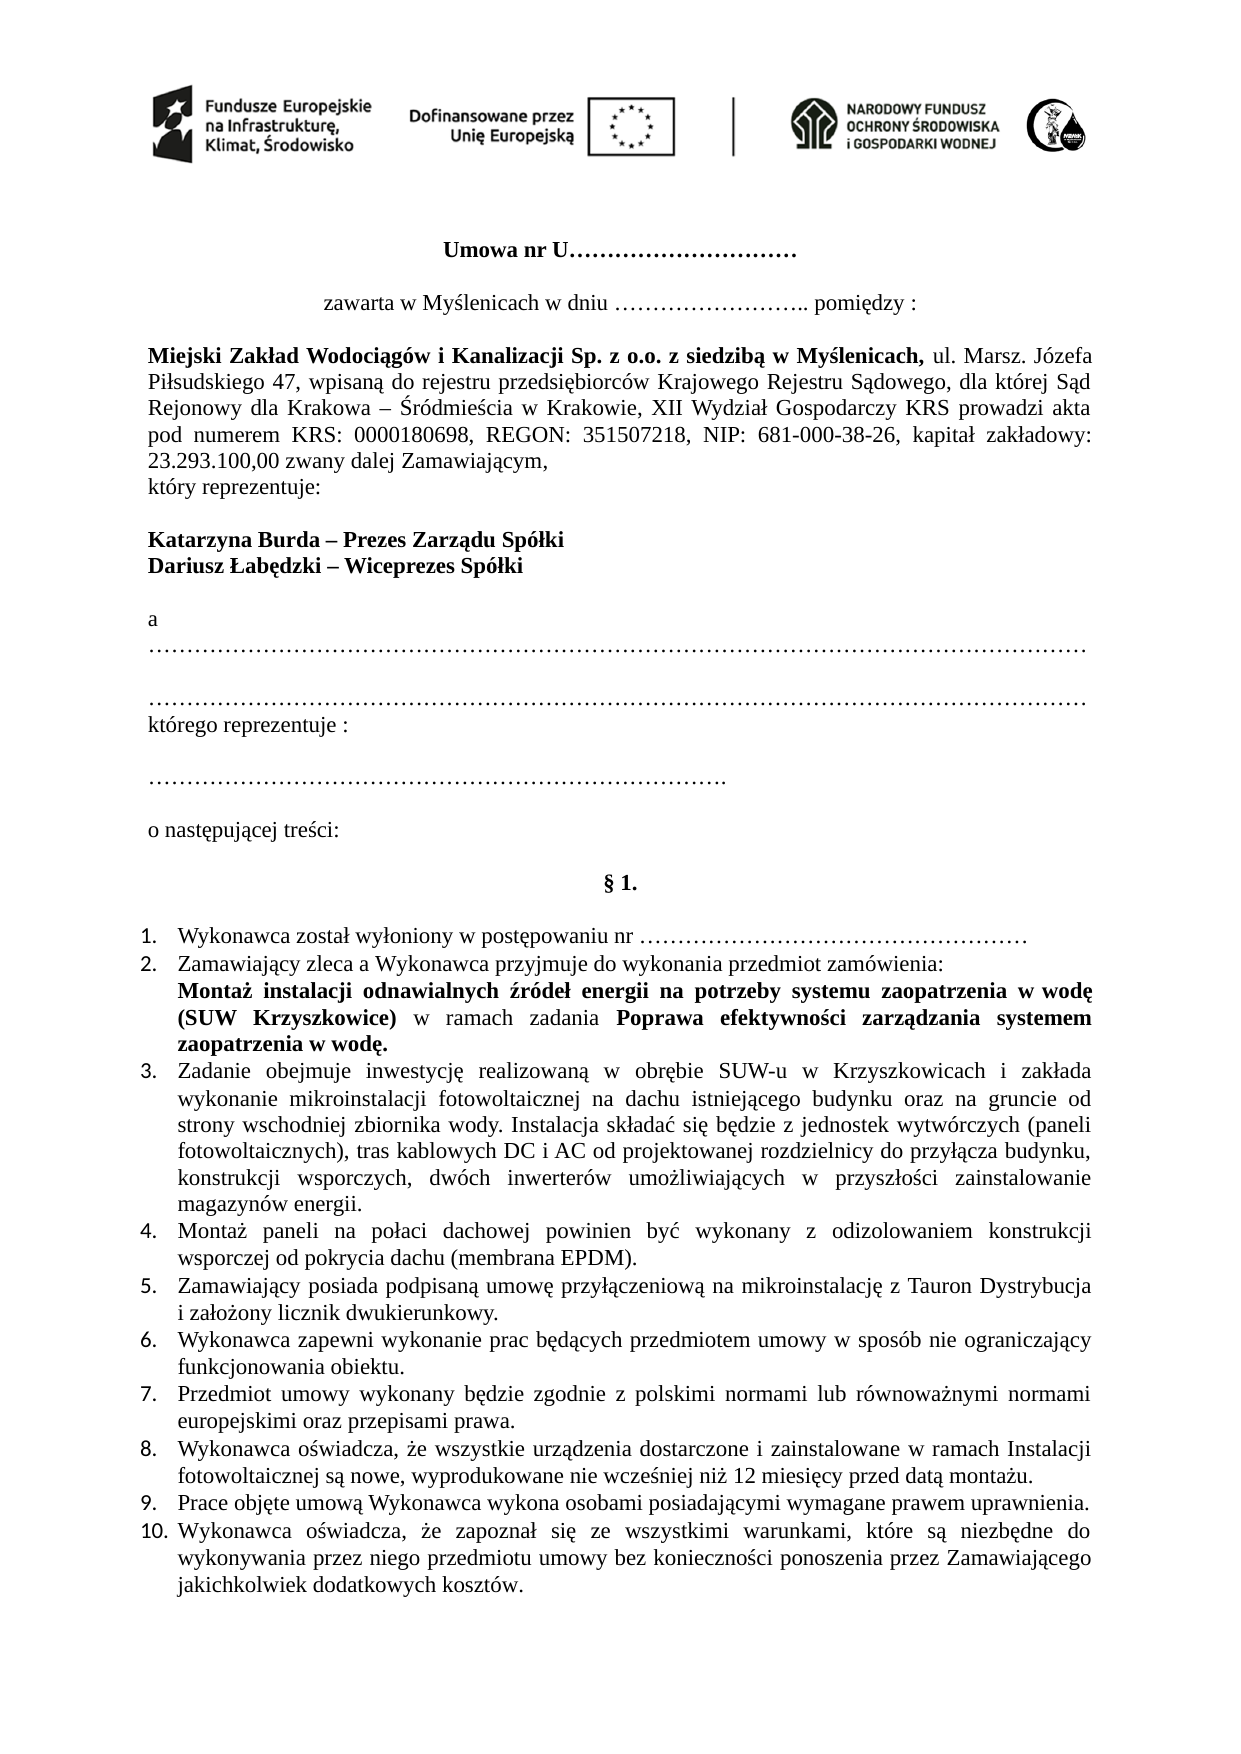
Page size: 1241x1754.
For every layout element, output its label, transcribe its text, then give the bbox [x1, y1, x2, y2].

text o następującej treści: [148, 816, 1093, 842]
text Dariusz Łabędzki – Wiceprezes Spółki [148, 552, 1093, 579]
text …………………………………………………………………. [148, 763, 1093, 790]
list Wykonawca oświadcza, że wszystkie urządzenia dostarczone i zainstalowane w ramach Instalacji fotowoltaicznej są nowe, wyprodukowane nie wcześniej niż 12 miesięcy przed datą montażu. [140, 1434, 1093, 1488]
text zawarta w Myślenicach w dniu …………………….. pomiędzy : [148, 289, 1093, 315]
list Montaż paneli na połaci dachowej powinien być wykonany z odizolowaniem konstrukcji wsporczej od pokrycia dachu (membrana EPDM). [140, 1216, 1093, 1271]
subtitle Katarzyna Burda – Prezes Zarządu Spółki [148, 526, 1093, 552]
list Przedmiot umowy wykonany będzie zgodnie z polskimi normami lub równoważnymi normami europejskimi oraz przepisami prawa. [140, 1379, 1093, 1434]
list Wykonawca zapewni wykonanie prac będących przedmiotem umowy w sposób nie ograniczający funkcjonowania obiektu. [140, 1325, 1093, 1379]
text …………………………………………………………………………………………………………… [148, 632, 1093, 658]
text który reprezentuje: [148, 473, 1093, 500]
text Umowa nr U………………………… [148, 236, 1093, 263]
picture [147, 73, 1093, 172]
list Prace objęte umową Wykonawca wykona osobami posiadającymi wymagane prawem uprawnienia. [140, 1488, 1093, 1516]
text a [148, 605, 1093, 632]
text Miejski Zakład Wodociągów i Kanalizacji Sp. z o.o. z siedzibą w Myślenicach, ul. Marsz. Józefa Piłsudskiego 47, wpisaną do rejestru przedsiębiorców Krajowego Rejestru Sądowego, dla której Sąd Rejonowy dla Krakowa – Śródmieścia w Krakowie, XII Wydział Gospodarczy KRS prowadzi akta pod numerem KRS: 0000180698, REGON: 351507218, NIP: 681-000-38-26, kapitał zakładowy: 23.293.100,00 zwany dalej Zamawiającym, [148, 342, 1093, 473]
text którego reprezentuje : [148, 711, 1093, 737]
text Montaż instalacji odnawialnych źródeł energii na potrzeby systemu zaopatrzenia w wodę (SUW Krzyszkowice) w ramach zadania Poprawa efektywności zarządzania systemem zaopatrzenia w wodę. [177, 977, 1093, 1057]
list Wykonawca został wyłoniony w postępowaniu nr …………………………………………… [140, 921, 1093, 949]
list Zamawiający posiada podpisaną umowę przyłączeniową na mikroinstalację z Tauron Dystrybucja i założony licznik dwukierunkowy. [140, 1271, 1093, 1325]
list Wykonawca oświadcza, że zapoznał się ze wszystkimi warunkami, które są niezbędne do wykonywania przez niego przedmiotu umowy bez konieczności ponoszenia przez Zamawiającego jakichkolwiek dodatkowych kosztów. [140, 1516, 1093, 1597]
list Zadanie obejmuje inwestycję realizowaną w obrębie SUW-u w Krzyszkowicach i zakłada wykonanie mikroinstalacji fotowoltaicznej na dachu istniejącego budynku oraz na gruncie od strony wschodniej zbiornika wody. Instalacja składać się będzie z jednostek wytwórczych (paneli fotowoltaicznych), tras kablowych DC i AC od projektowanej rozdzielnicy do przyłącza budynku, konstrukcji wsporczych, dwóch inwerterów umożliwiających w przyszłości zainstalowanie magazynów energii. [140, 1057, 1093, 1216]
text § 1. [148, 869, 1093, 895]
text …………………………………………………………………………………………………………… [148, 684, 1093, 711]
list Zamawiający zleca a Wykonawca przyjmuje do wykonania przedmiot zamówienia: [140, 949, 1093, 977]
